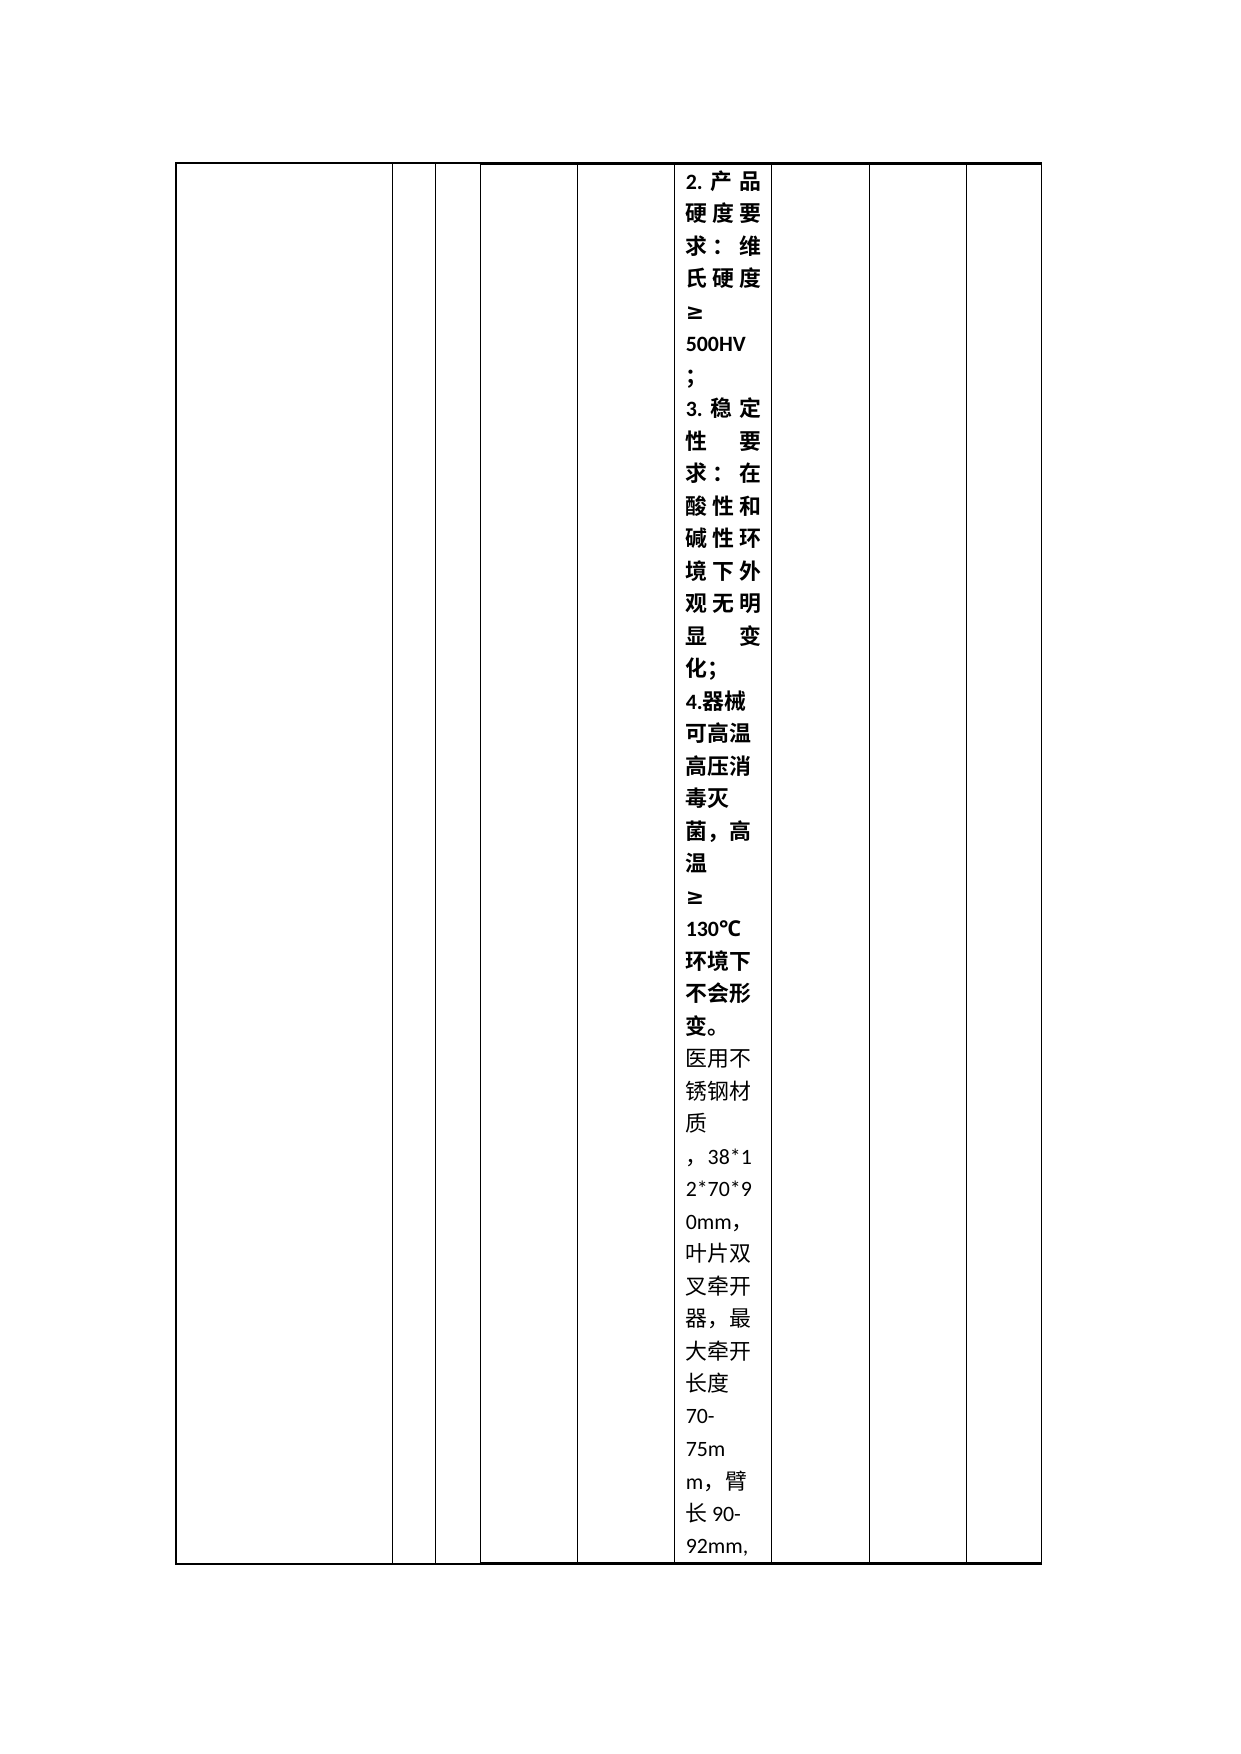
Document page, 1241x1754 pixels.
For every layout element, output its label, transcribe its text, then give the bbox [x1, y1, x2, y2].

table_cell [675, 165, 771, 1562]
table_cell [870, 165, 966, 1562]
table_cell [967, 165, 1041, 1562]
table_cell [578, 165, 674, 1562]
table_cell 1 [393, 164, 435, 1563]
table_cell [436, 164, 480, 1563]
table_cell [177, 164, 392, 1563]
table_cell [481, 165, 577, 1562]
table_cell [772, 165, 869, 1562]
